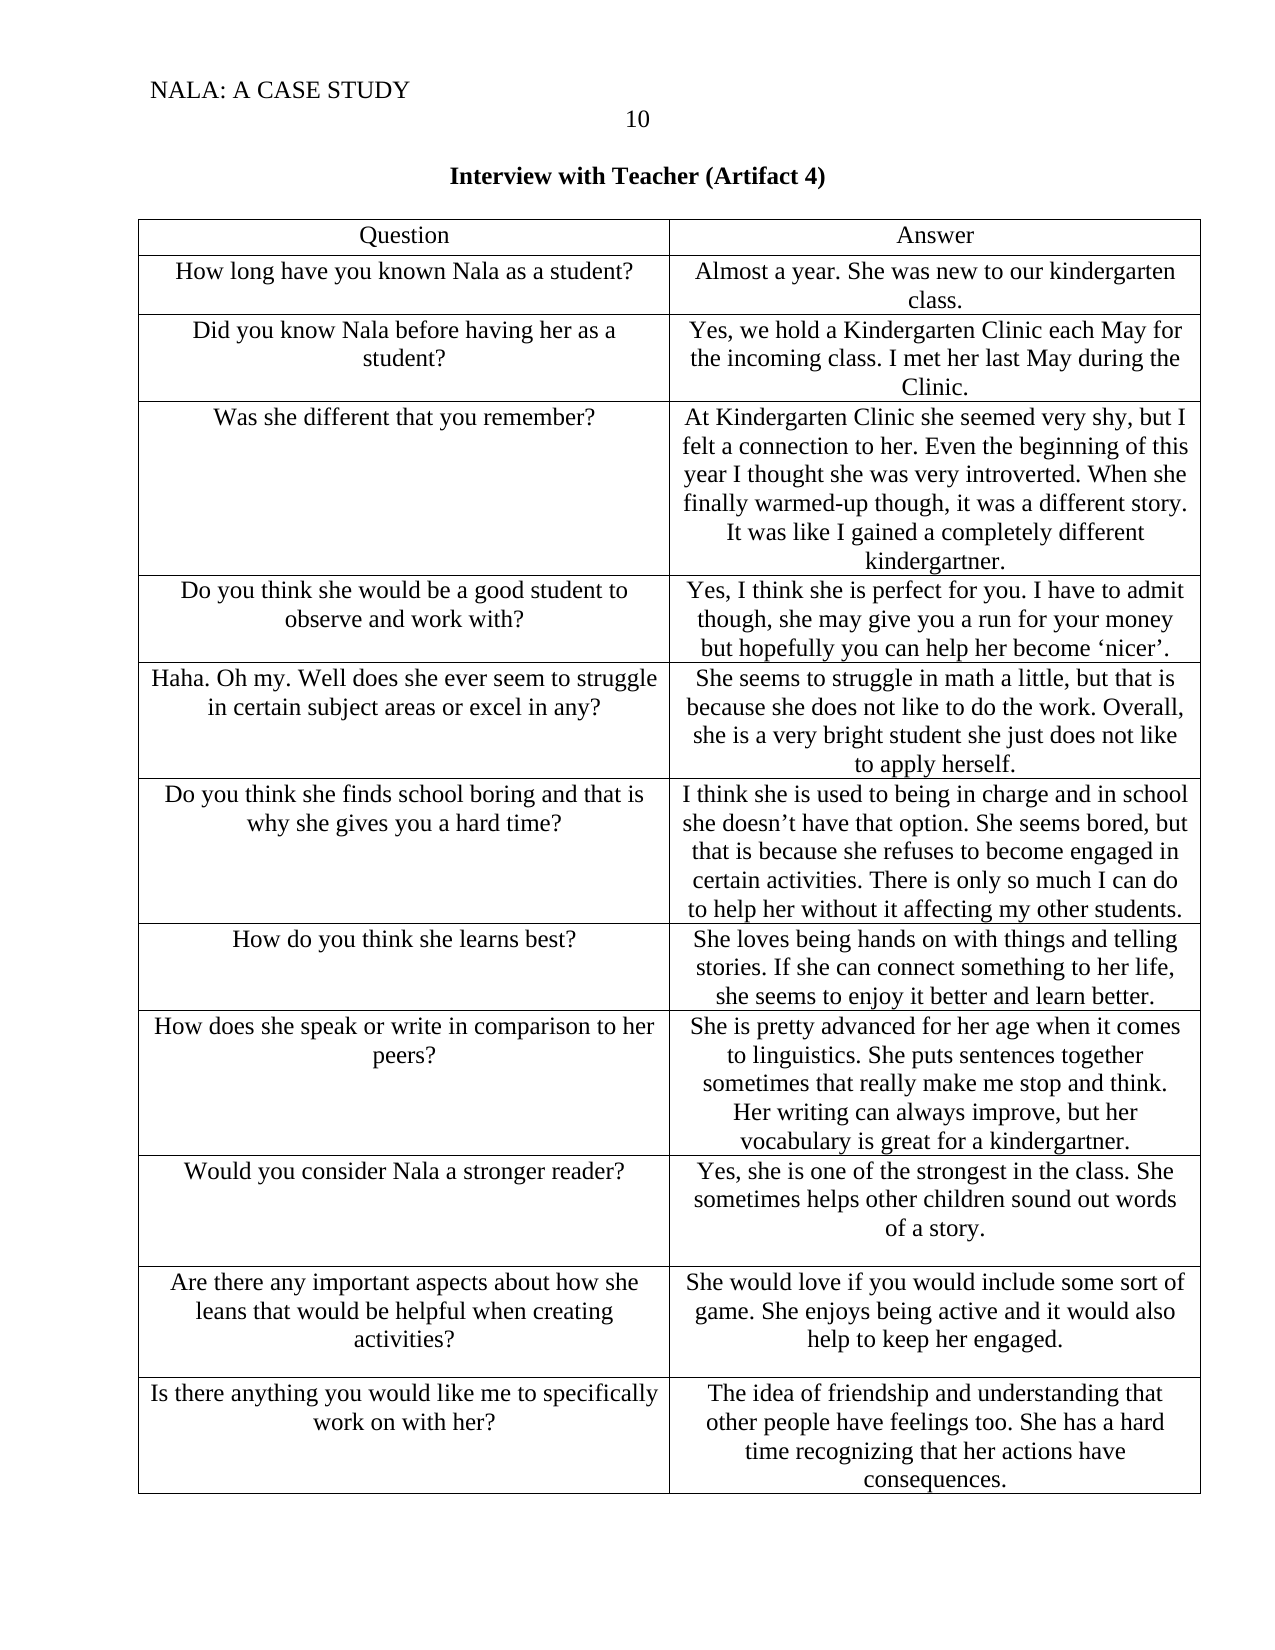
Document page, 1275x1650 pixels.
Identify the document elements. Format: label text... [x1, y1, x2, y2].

table_cell Are there any important aspects about how she leans that would be helpful when creating activities? [139, 1267, 669, 1377]
table_cell Yes, she is one of the strongest in the class. She sometimes helps other children sound out words of a story. [670, 1156, 1200, 1266]
table_cell She is pretty advanced for her age when it comes to linguistics. She puts sentences together sometimes that really make me stop and think. Her writing can always improve, but her vocabulary is great for a kindergartner. [670, 1011, 1200, 1155]
table_cell Almost a year. She was new to our kindergarten class. [670, 256, 1200, 314]
table_cell The idea of friendship and understanding that other people have feelings too. She has a hard time recognizing that her actions have consequences. [670, 1378, 1200, 1493]
table_cell Was she different that you remember? [139, 402, 669, 574]
table_cell She would love if you would include some sort of game. She enjoys being active and it would also help to keep her engaged. [670, 1267, 1200, 1377]
table_cell She seems to struggle in math a little, but that is because she does not like to do the work. Overall, she is a very bright student she just does not like to apply herself. [670, 663, 1200, 778]
table_cell Yes, I think she is perfect for you. I have to admit though, she may give you a run for your money but hopefully you can help her become ‘nicer’. [670, 576, 1200, 662]
table_cell At Kindergarten Clinic she seemed very shy, but I felt a connection to her. Even the beginning of this year I thought she was very introverted. When she finally warmed-up though, it was a different story. It was like I gained a completely different kindergartner. [670, 402, 1200, 574]
table_cell How do you think she learns best? [139, 924, 669, 1010]
table_cell Do you think she finds school boring and that is why she gives you a hard time? [139, 779, 669, 923]
table_cell I think she is used to being in charge and in school she doesn’t have that option. She seems bored, but that is because she refuses to become engaged in certain activities. There is only so much I can do to help her without it affecting my other students. [670, 779, 1200, 923]
table_cell Yes, we hold a Kindergarten Clinic each May for the incoming class. I met her last May during the Clinic. [670, 315, 1200, 401]
table_header Answer [670, 220, 1200, 255]
table_cell Do you think she would be a good student to observe and work with? [139, 576, 669, 662]
table_header Question [139, 220, 669, 255]
table_cell Did you know Nala before having her as a student? [139, 315, 669, 401]
table_cell She loves being hands on with things and telling stories. If she can connect something to her life, she seems to enjoy it better and learn better. [670, 924, 1200, 1010]
table_cell How does she speak or write in comparison to her peers? [139, 1011, 669, 1155]
table_cell How long have you known Nala as a student? [139, 256, 669, 314]
table_cell Would you consider Nala a stronger reader? [139, 1156, 669, 1266]
table_cell Haha. Oh my. Well does she ever seem to struggle in certain subject areas or excel in any? [139, 663, 669, 778]
text Interview with Teacher (Artifact 4) [150, 161, 1125, 190]
table_cell Is there anything you would like me to specifically work on with her? [139, 1378, 669, 1493]
